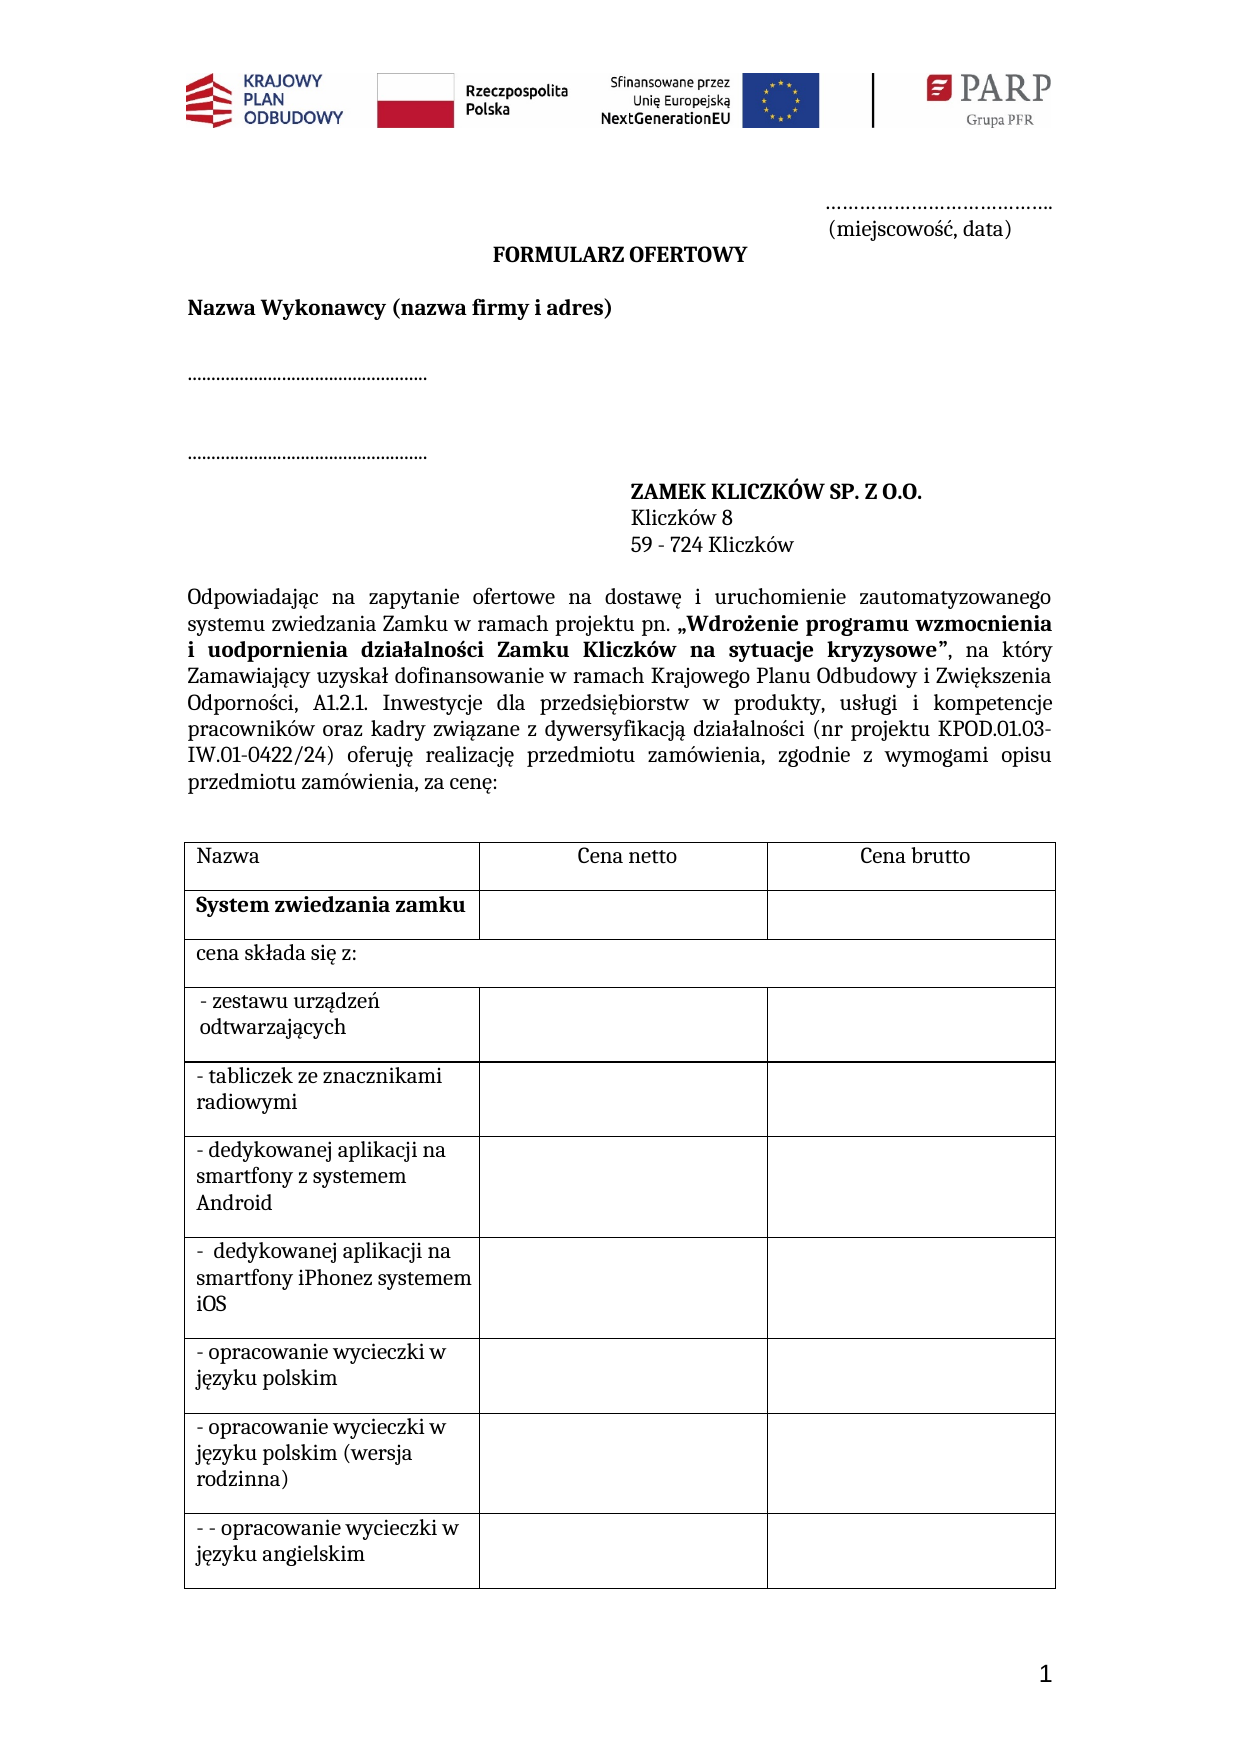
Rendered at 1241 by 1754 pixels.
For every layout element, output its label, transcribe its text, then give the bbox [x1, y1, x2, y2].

list Kliczków 8 [631, 505, 1053, 531]
table_header Cena netto [480, 843, 767, 890]
table_cell - opracowanie wycieczki w języku polskim (wersja rodzinna) [185, 1414, 479, 1513]
table_cell [768, 1414, 1055, 1513]
list …………………………………. [187, 189, 1053, 215]
table_cell [768, 988, 1055, 1061]
list 59 - 724 Kliczków [631, 531, 1053, 558]
table_cell [768, 1339, 1055, 1412]
table_cell [768, 1514, 1055, 1588]
table_header Cena brutto [768, 843, 1055, 890]
table_cell [480, 988, 767, 1061]
table_cell [480, 1238, 767, 1338]
table_cell - dedykowanej aplikacji na smartfony iPhonez systemem iOS [185, 1238, 479, 1338]
table_header Nazwa [185, 843, 479, 890]
table_cell [480, 891, 767, 938]
table_cell - zestawu urządzeń odtwarzających [185, 988, 479, 1061]
list ZAMEK KLICZKÓW SP. Z O.O. [631, 479, 1053, 505]
table_cell [480, 1137, 767, 1237]
picture [186, 73, 1051, 128]
table_cell [768, 1137, 1055, 1237]
list ................................................... [187, 439, 1053, 466]
table_cell - dedykowanej aplikacji na smartfony z systemem Android [185, 1137, 479, 1237]
list Nazwa Wykonawcy (nazwa firmy i adres) [187, 294, 1053, 321]
table_cell - tabliczek ze znacznikami radiowymi [185, 1063, 479, 1136]
table_cell [768, 1063, 1055, 1136]
table_cell [768, 1238, 1055, 1338]
table_cell [480, 1414, 767, 1513]
table_cell [480, 1063, 767, 1136]
table_cell - - opracowanie wycieczki w języku angielskim [185, 1514, 479, 1588]
table_cell [480, 1339, 767, 1412]
table_cell - opracowanie wycieczki w języku polskim [185, 1339, 479, 1412]
table_cell System zwiedzania zamku [185, 891, 479, 938]
list Odpowiadając na zapytanie ofertowe na dostawę i uruchomienie zautomatyzowanego systemu zwiedzania Zamku w ramach projektu pn. „Wdrożenie programu wzmocnienia i uodpornienia działalności Zamku Kliczków na sytuacje kryzysowe”, na który Zamawiający uzyskał dofinansowanie w ramach Krajowego Planu Odbudowy i Zwiększenia Odporności, A1.2.1. Inwestycje dla przedsiębiorstw w produkty, usługi i kompetencje pracowników oraz kadry związane z dywersyfikacją działalności (nr projektu KPOD.01.03-IW.01-0422/24) oferuję realizację przedmiotu zamówienia, zgodnie z wymogami opisu przedmiotu zamówienia, za cenę: [187, 584, 1053, 795]
list (miejscowość, data) [187, 215, 1053, 242]
table_cell [768, 891, 1055, 938]
table_cell [480, 1514, 767, 1588]
table_cell cena składa się z: [185, 940, 1055, 987]
list ................................................... [187, 360, 1053, 387]
list FORMULARZ OFERTOWY [187, 242, 1053, 268]
